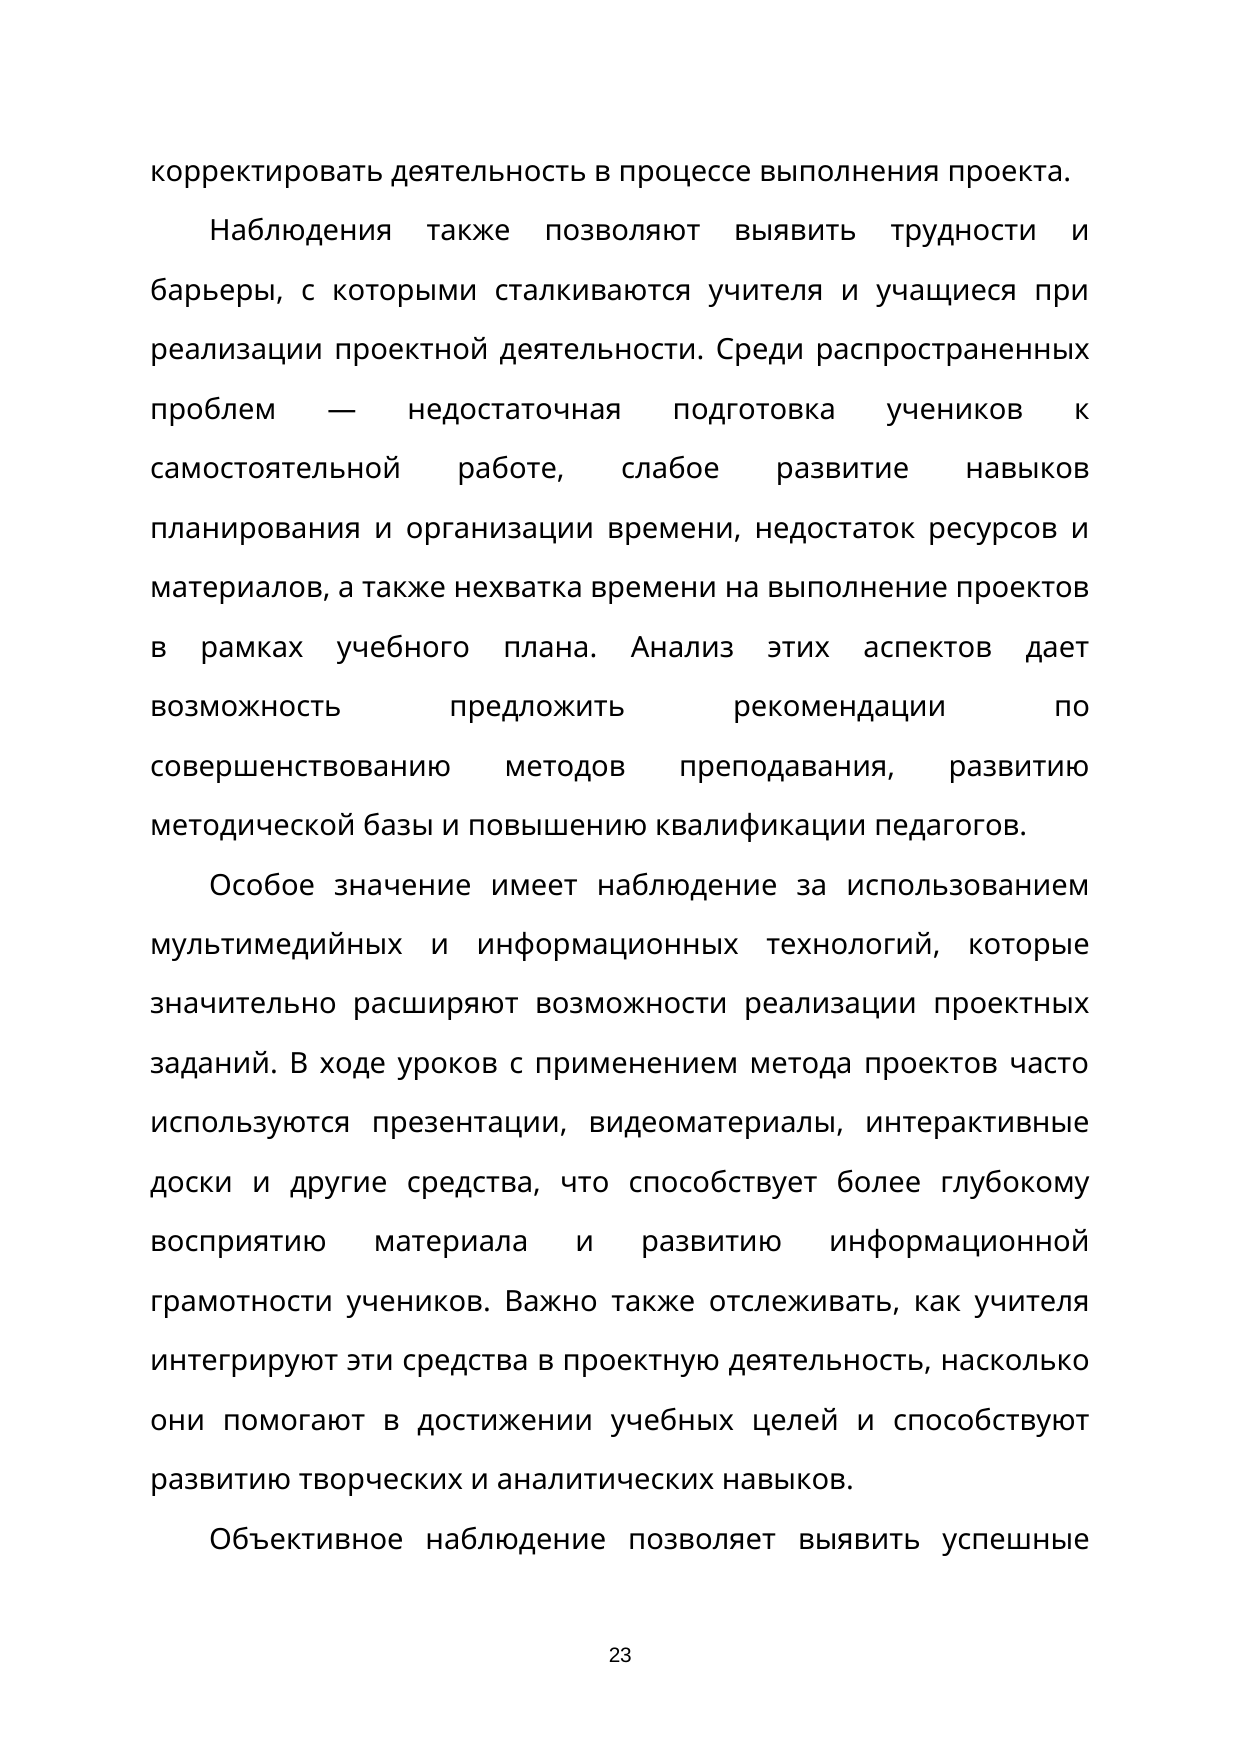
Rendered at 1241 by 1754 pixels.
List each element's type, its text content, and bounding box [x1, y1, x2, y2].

text Особое значение имеет наблюдение за использованием мультимедийных и информационных технологий, которые значительно расширяют возможности реализации проектных заданий. В ходе уроков с применением метода проектов часто используются презентации, видеоматериалы, интерактивные доски и другие средства, что способствует более глубокому восприятию материала и развитию информационной грамотности учеников. Важно также отслеживать, как учителя интегрируют эти средства в проектную деятельность, насколько они помогают в достижении учебных целей и способствуют развитию творческих и аналитических навыков. [150, 864, 1090, 1498]
text Наблюдения также позволяют выявить трудности и барьеры, с которыми сталкиваются учителя и учащиеся при реализации проектной деятельности. Среди распространенных проблем — недостаточная подготовка учеников к самостоятельной работе, слабое развитие навыков планирования и организации времени, недостаток ресурсов и материалов, а также нехватка времени на выполнение проектов в рамках учебного плана. Анализ этих аспектов дает возможность предложить рекомендации по совершенствованию методов преподавания, развитию методической базы и повышению квалификации педагогов. [150, 209, 1090, 844]
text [150, 1518, 1090, 1558]
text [150, 150, 1090, 190]
